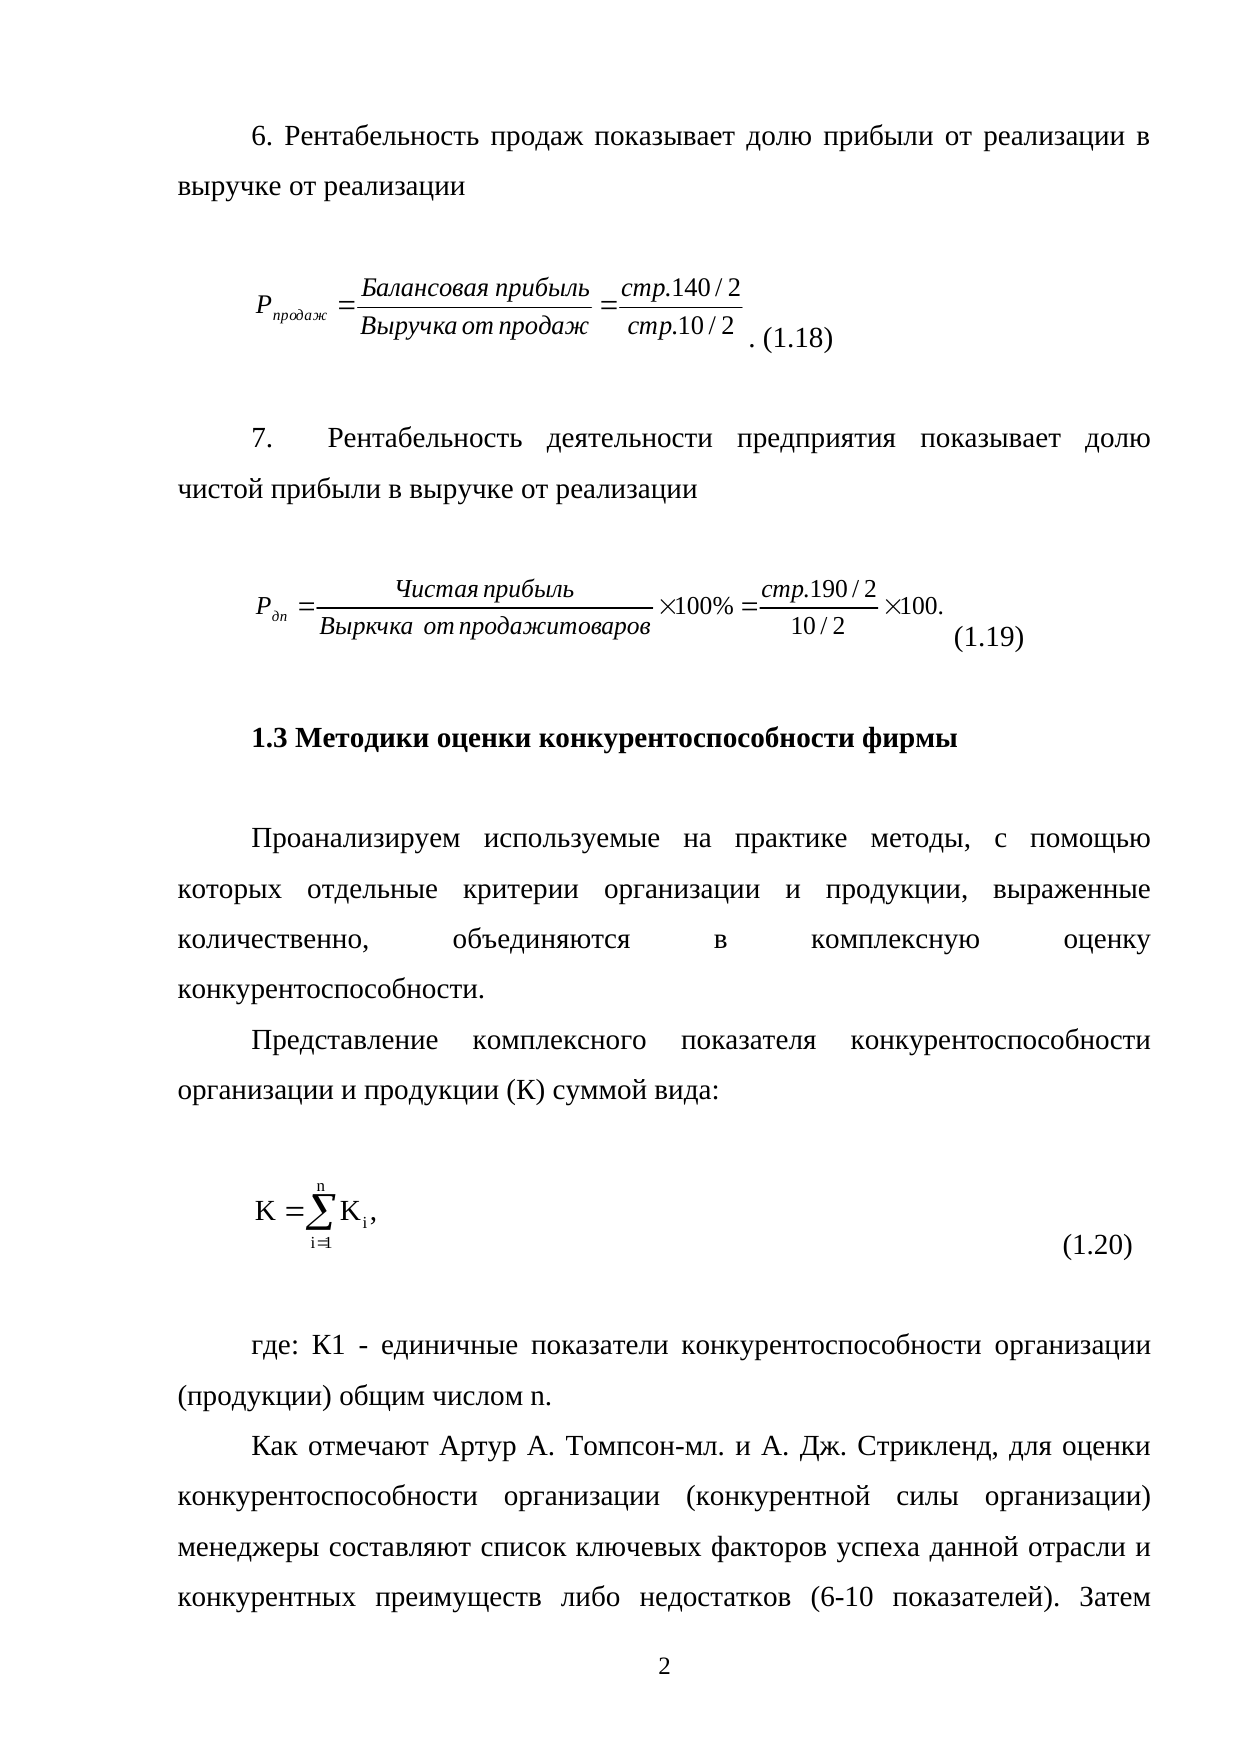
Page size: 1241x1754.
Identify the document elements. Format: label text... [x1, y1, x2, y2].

text 1.3 Методики оценки конкурентоспособности фирмы [177, 720, 1152, 753]
text (1.19) [177, 572, 1152, 653]
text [177, 1428, 1152, 1613]
text . (1.18) [177, 269, 1152, 353]
list Рентабельность деятельности предприятия показывает долю чистой прибыли в выручке от реализации [177, 421, 1152, 504]
text Проанализируем используемые на практике методы, с помощью которых отдельные критерии организации и продукции, выраженные количественно, объединяются в комплексную оценку конкурентоспособности. [177, 821, 1152, 1005]
text (1.20) [177, 1173, 1152, 1260]
text где: К1 - единичные показатели конкурентоспособности организации (продукции) общим числом n. [177, 1327, 1152, 1411]
text Представление комплексного показателя конкурентоспособности организации и продукции (К) суммой вида: [177, 1022, 1152, 1106]
text 6. Рентабельность продаж показывает долю прибыли от реализации в выручке от реализации [177, 118, 1152, 202]
